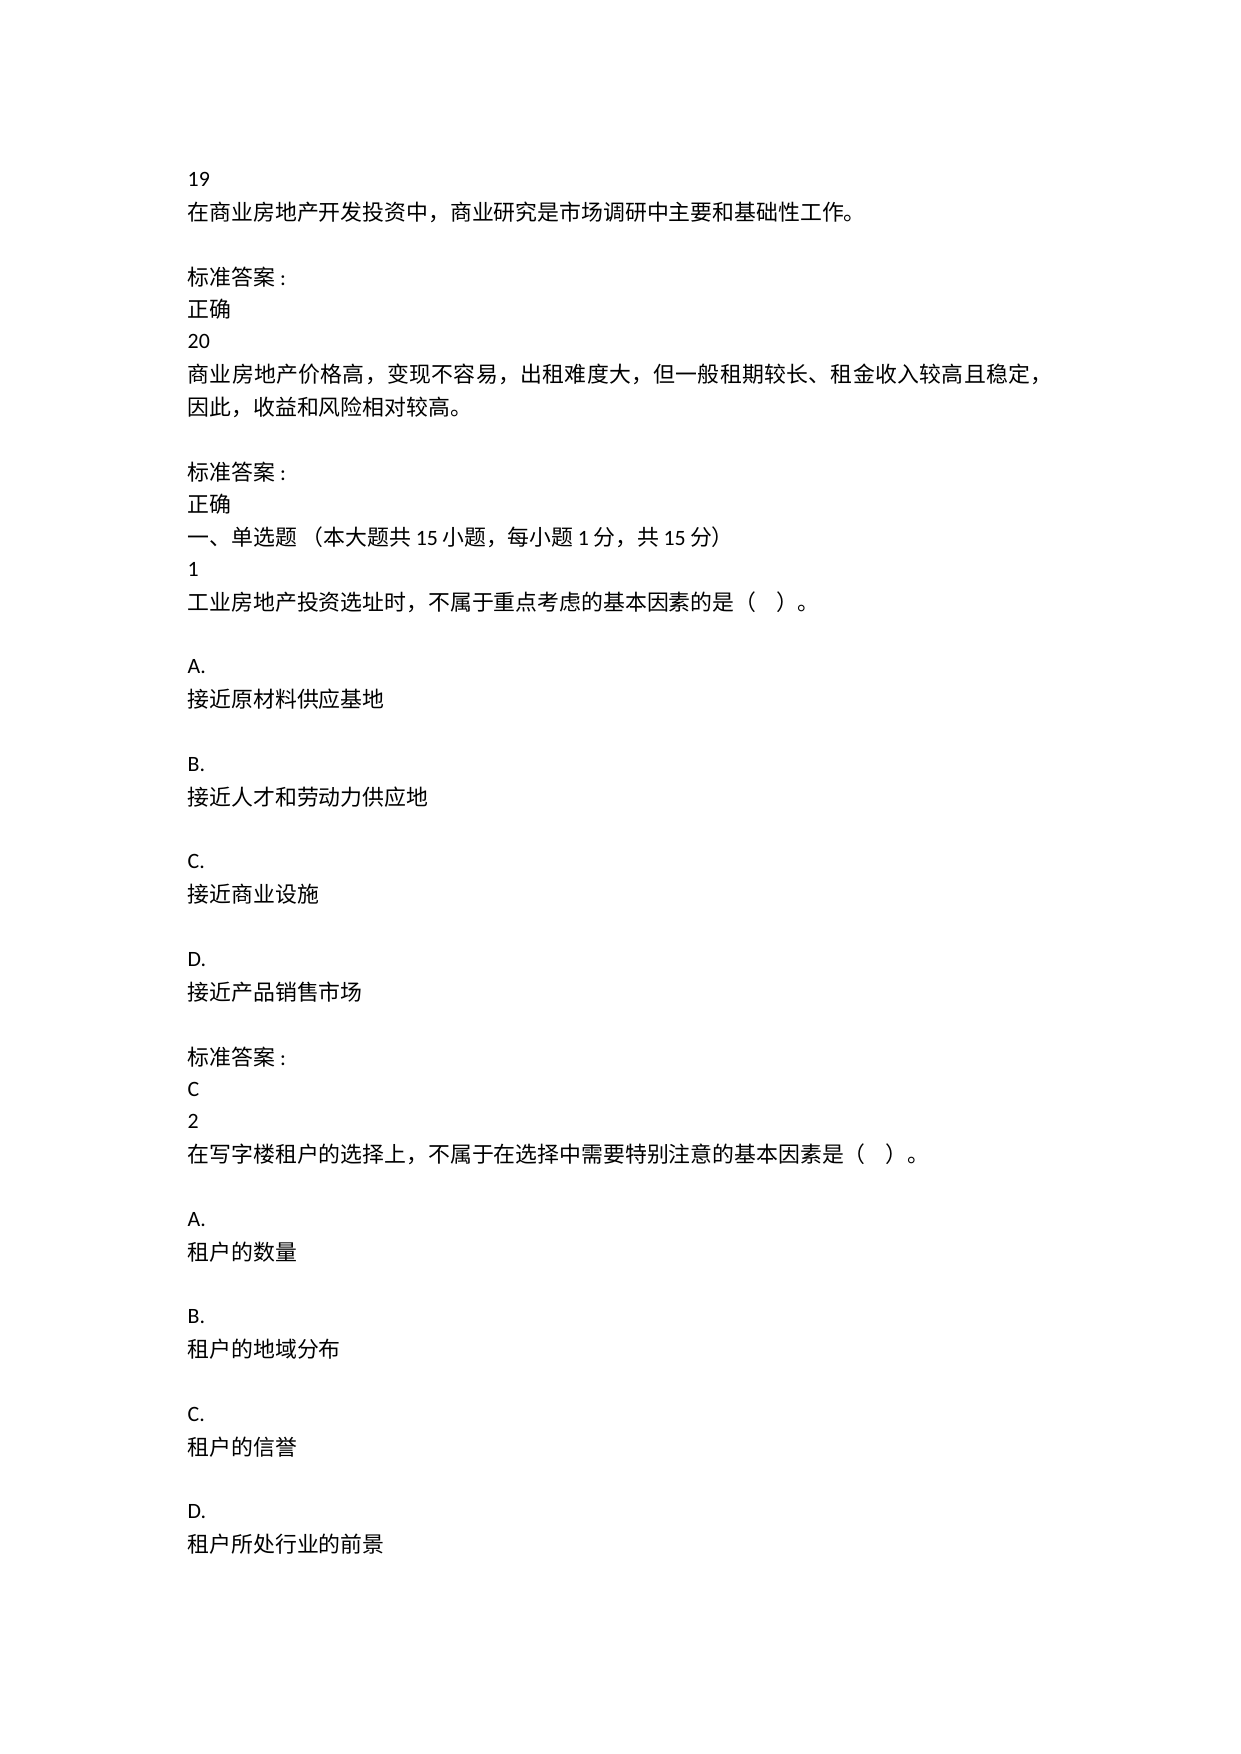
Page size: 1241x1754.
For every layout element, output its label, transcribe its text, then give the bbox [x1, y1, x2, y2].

text 1 [187, 552, 1053, 584]
text 19 [187, 162, 1053, 194]
text C. [187, 844, 1053, 877]
text 接近产品销售市场 [187, 974, 1053, 1007]
text 租户所处行业的前景 [187, 1527, 1053, 1559]
text 接近原材料供应基地 [187, 682, 1053, 714]
text 商业房地产价格高，变现不容易，出租难度大，但一般租期较长、租金收入较高且稳定，因此，收益和风险相对较高。 [187, 357, 1053, 422]
text 在商业房地产开发投资中，商业研究是市场调研中主要和基础性工作。 [187, 194, 1053, 227]
text C. [187, 1397, 1053, 1429]
text 租户的地域分布 [187, 1332, 1053, 1364]
text B. [187, 747, 1053, 779]
text D. [187, 1494, 1053, 1527]
text 工业房地产投资选址时，不属于重点考虑的基本因素的是（ ）。 [187, 584, 1053, 617]
text 租户的数量 [187, 1234, 1053, 1267]
text 2 [187, 1104, 1053, 1137]
text B. [187, 1299, 1053, 1332]
text 接近商业设施 [187, 877, 1053, 909]
text 标准答案 : [187, 1039, 1053, 1072]
text 租户的信誉 [187, 1429, 1053, 1462]
text 接近人才和劳动力供应地 [187, 779, 1053, 812]
text 20 [187, 324, 1053, 357]
text 正确 [187, 487, 1053, 519]
text 一、单选题 （本大题共15小题，每小题1分，共15分） [187, 519, 1053, 552]
text 在写字楼租户的选择上，不属于在选择中需要特别注意的基本因素是（ ）。 [187, 1137, 1053, 1169]
text A. [187, 649, 1053, 682]
text 正确 [187, 292, 1053, 324]
text D. [187, 942, 1053, 974]
text C [187, 1072, 1053, 1104]
text A. [187, 1202, 1053, 1234]
text 标准答案 : [187, 454, 1053, 487]
text 标准答案 : [187, 259, 1053, 292]
